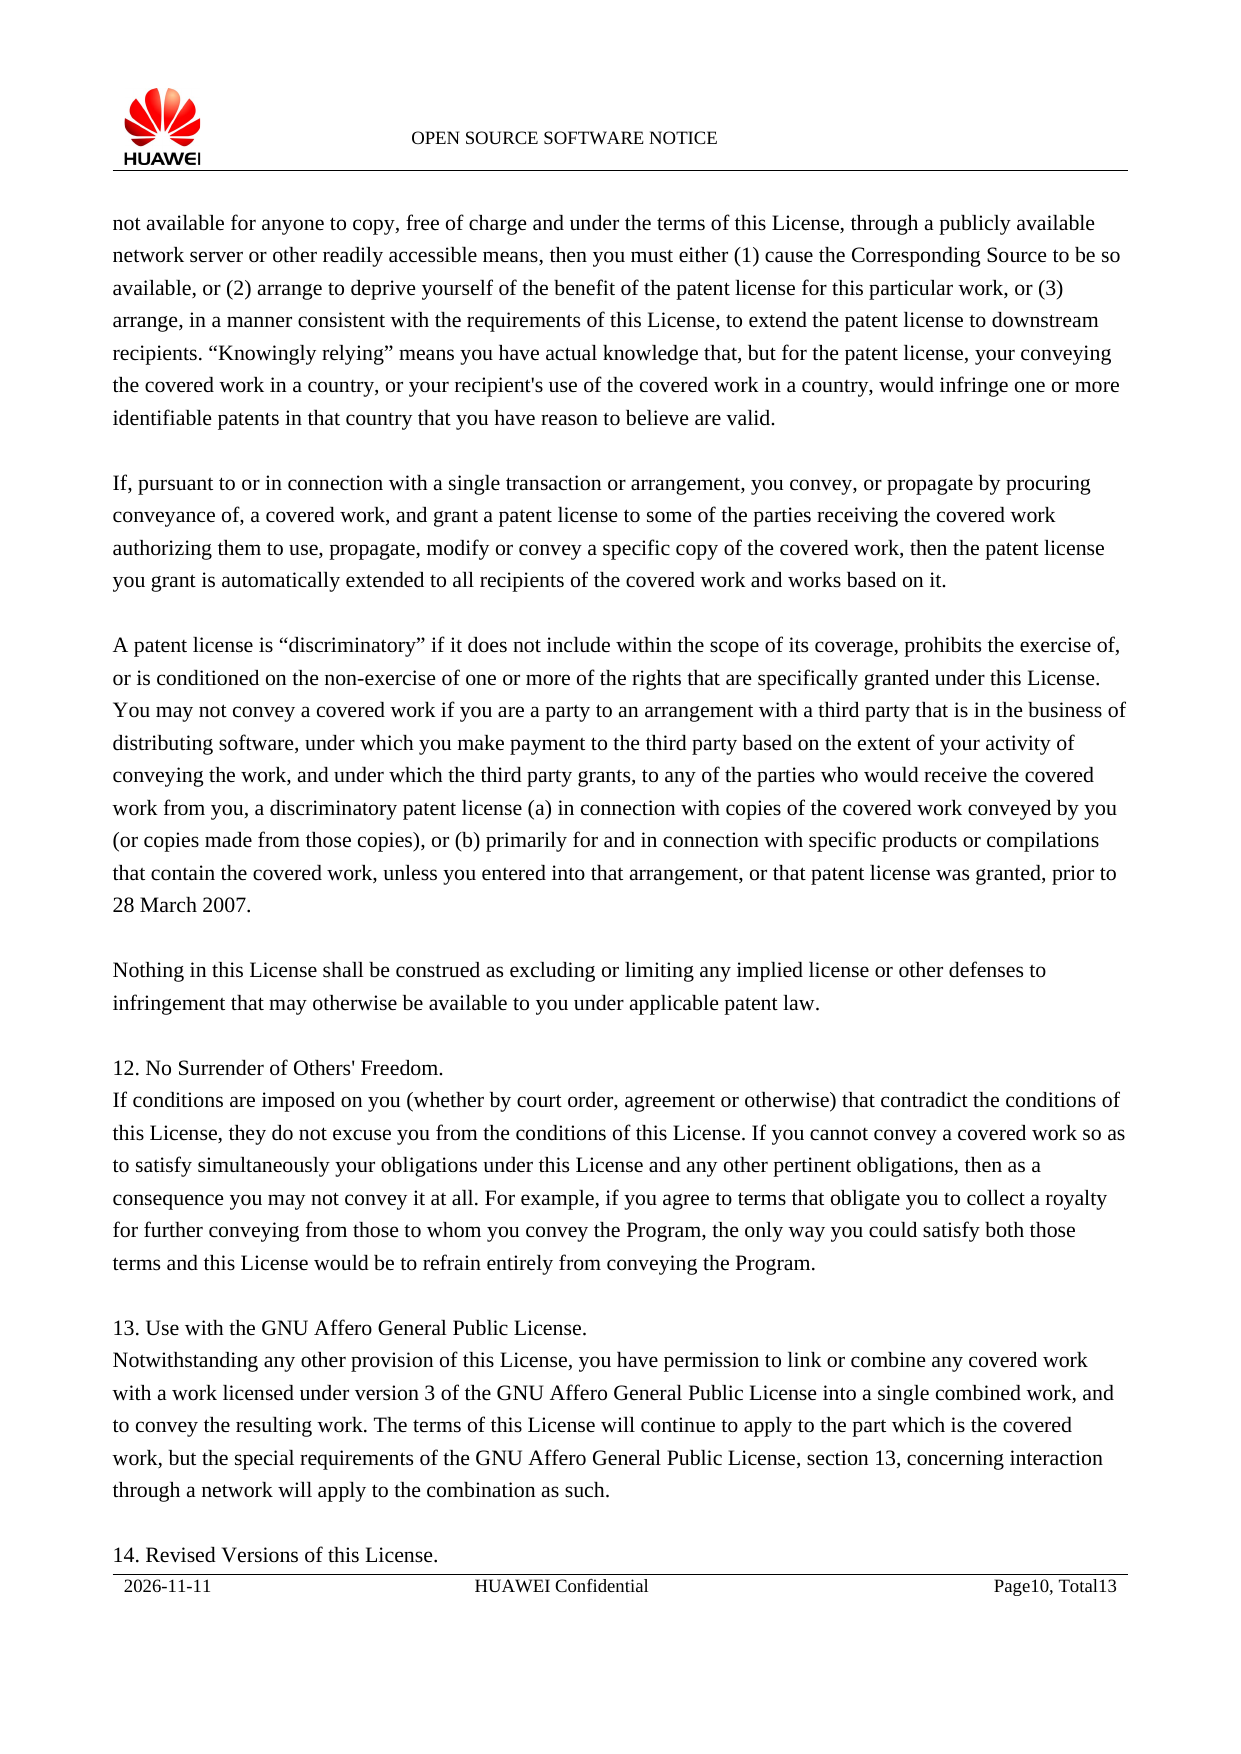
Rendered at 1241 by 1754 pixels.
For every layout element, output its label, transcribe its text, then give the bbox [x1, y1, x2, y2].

picture [124, 88, 201, 165]
